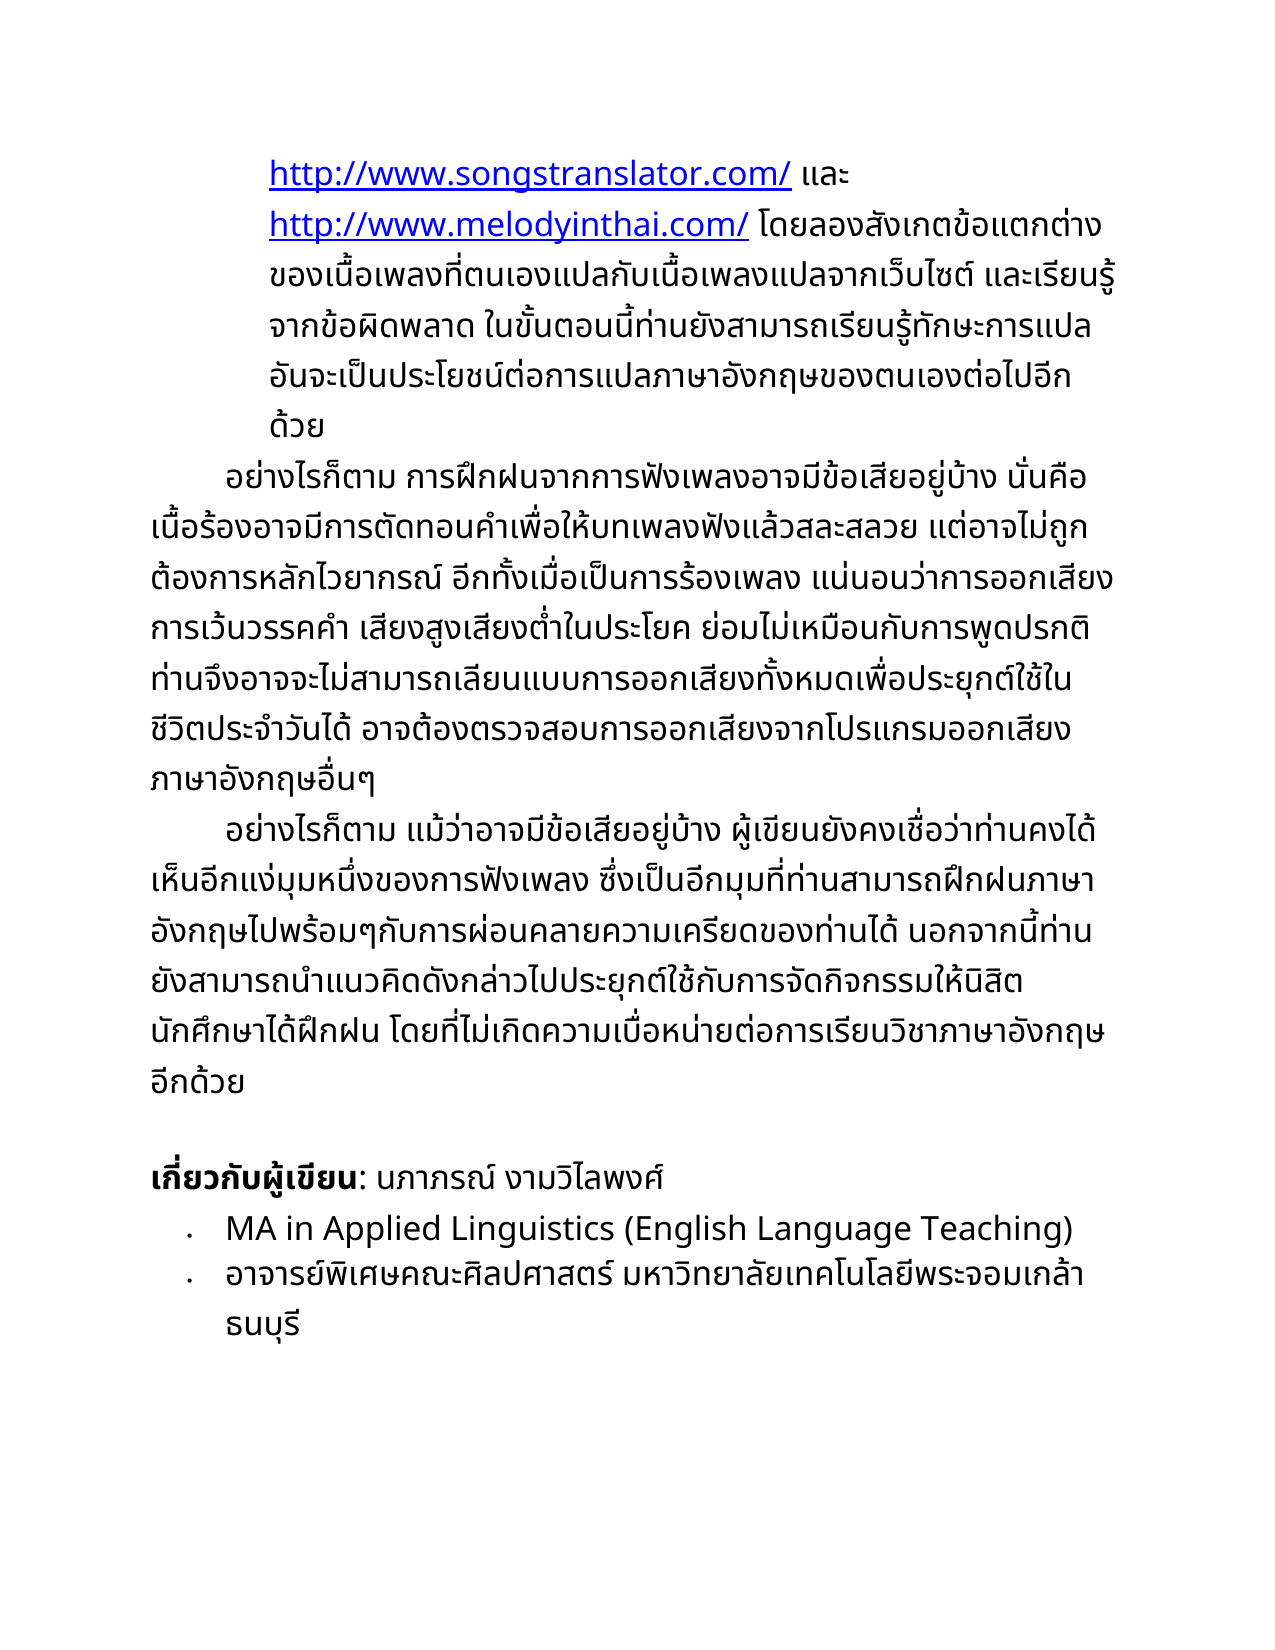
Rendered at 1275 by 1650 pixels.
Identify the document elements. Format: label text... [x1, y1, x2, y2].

text เกี่ยวกับผู้เขียน: นภาภรณ์ งามวิไลพงศ์ [150, 1154, 1125, 1204]
text อย่างไรก็ตาม แม้ว่าอาจมีข้อเสียอยู่บ้าง ผู้เขียนยังคงเชื่อว่าท่านคงได้เห็นอีกแง่มุมหนึ่งของการฟังเพลง ซึ่งเป็นอีกมุมที่ท่านสามารถฝึกฝนภาษาอังกฤษไปพร้อมๆกับการผ่อนคลายความเครียดของท่านได้ นอกจากนี้ท่านยังสามารถนำแนวคิดดังกล่าวไปประยุกต์ใช้กับการจัดกิจกรรมให้นิสิตนักศึกษาได้ฝึกฝน โดยที่ไม่เกิดความเบื่อหน่ายต่อการเรียนวิชาภาษาอังกฤษอีกด้วย [150, 806, 1125, 1108]
list MA in Applied Linguistics (English Language Teaching) [187, 1204, 1125, 1250]
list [231, 150, 1125, 453]
text อย่างไรก็ตาม การฝึกฝนจากการฟังเพลงอาจมีข้อเสียอยู่บ้าง นั่นคือ เนื้อร้องอาจมีการตัดทอนคำเพื่อให้บทเพลงฟังแล้วสละสลวย แต่อาจไม่ถูกต้องการหลักไวยากรณ์ อีกทั้งเมื่อเป็นการร้องเพลง แน่นอนว่าการออกเสียง การเว้นวรรคคำ เสียงสูงเสียงต่ำในประโยค ย่อมไม่เหมือนกับการพูดปรกติ ท่านจึงอาจจะไม่สามารถเลียนแบบการออกเสียงทั้งหมดเพื่อประยุกต์ใช้ในชีวิตประจำวันได้ อาจต้องตรวจสอบการออกเสียงจากโปรแกรมออกเสียงภาษาอังกฤษอื่นๆ [150, 453, 1125, 806]
list อาจารย์พิเศษคณะศิลปศาสตร์ มหาวิทยาลัยเทคโนโลยีพระจอมเกล้าธนบุรี [187, 1250, 1125, 1351]
